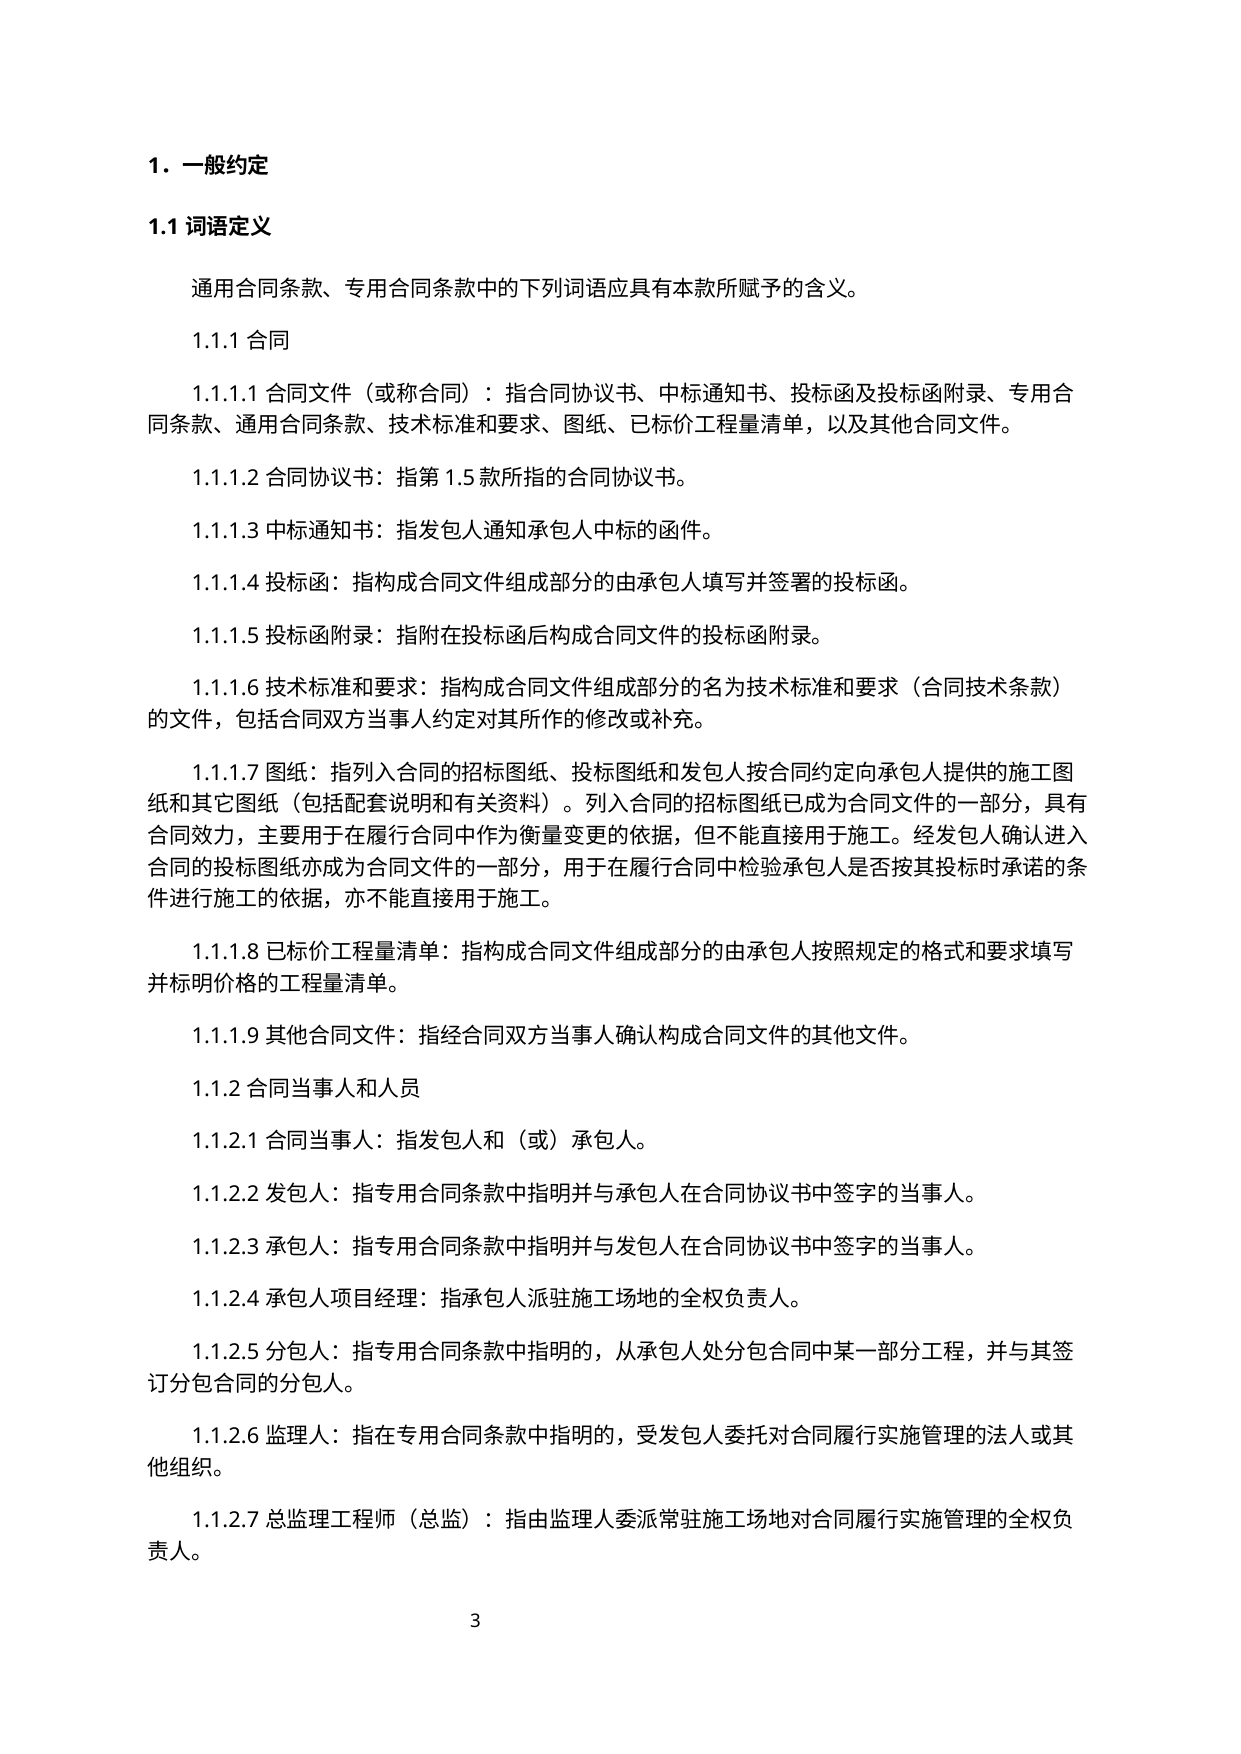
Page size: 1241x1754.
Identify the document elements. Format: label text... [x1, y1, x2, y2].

text 1.1.2.7 总监理工程师（总监）：指由监理人委派常驻施工场地对合同履行实施管理的全权负责人。 [148, 1502, 1092, 1566]
text 1.1.2.4 承包人项目经理：指承包人派驻施工场地的全权负责人。 [148, 1281, 1092, 1313]
text 1.1.2.1 合同当事人：指发包人和（或）承包人。 [148, 1123, 1092, 1155]
text 1.1.1.5 投标函附录：指附在投标函后构成合同文件的投标函附录。 [148, 618, 1092, 649]
subtitle 1．一般约定 [148, 148, 1092, 179]
subtitle 1.1 词语定义 [148, 209, 1092, 240]
text 1.1.1.8 已标价工程量清单：指构成合同文件组成部分的由承包人按照规定的格式和要求填写并标明价格的工程量清单。 [148, 934, 1092, 997]
text 1.1.1.6 技术标准和要求：指构成合同文件组成部分的名为技术标准和要求（合同技术条款）的文件，包括合同双方当事人约定对其所作的修改或补充。 [148, 670, 1092, 734]
text 1.1.2 合同当事人和人员 [148, 1071, 1092, 1103]
text 1.1.1.4 投标函：指构成合同文件组成部分的由承包人填写并签署的投标函。 [148, 565, 1092, 597]
text 1.1.1.9 其他合同文件：指经合同双方当事人确认构成合同文件的其他文件。 [148, 1018, 1092, 1050]
text 1.1.2.5 分包人：指专用合同条款中指明的，从承包人处分包合同中某一部分工程，并与其签订分包合同的分包人。 [148, 1334, 1092, 1397]
text 1.1.2.6 监理人：指在专用合同条款中指明的，受发包人委托对合同履行实施管理的法人或其他组织。 [148, 1418, 1092, 1482]
text 1.1.1.1 合同文件（或称合同）：指合同协议书、中标通知书、投标函及投标函附录、专用合同条款、通用合同条款、技术标准和要求、图纸、已标价工程量清单，以及其他合同文件。 [148, 376, 1092, 439]
text 1.1.1 合同 [148, 323, 1092, 355]
text 1.1.1.7 图纸：指列入合同的招标图纸、投标图纸和发包人按合同约定向承包人提供的施工图纸和其它图纸（包括配套说明和有关资料）。列入合同的招标图纸已成为合同文件的一部分，具有合同效力，主要用于在履行合同中作为衡量变更的依据，但不能直接用于施工。经发包人确认进入合同的投标图纸亦成为合同文件的一部分，用于在履行合同中检验承包人是否按其投标时承诺的条件进行施工的依据，亦不能直接用于施工。 [148, 755, 1092, 913]
text 1.1.2.3 承包人：指专用合同条款中指明并与发包人在合同协议书中签字的当事人。 [148, 1229, 1092, 1260]
text 通用合同条款、专用合同条款中的下列词语应具有本款所赋予的含义。 [148, 271, 1092, 302]
text 1.1.1.3 中标通知书：指发包人通知承包人中标的函件。 [148, 513, 1092, 544]
text 1.1.2.2 发包人：指专用合同条款中指明并与承包人在合同协议书中签字的当事人。 [148, 1176, 1092, 1208]
text 1.1.1.2 合同协议书：指第1.5款所指的合同协议书。 [148, 460, 1092, 492]
